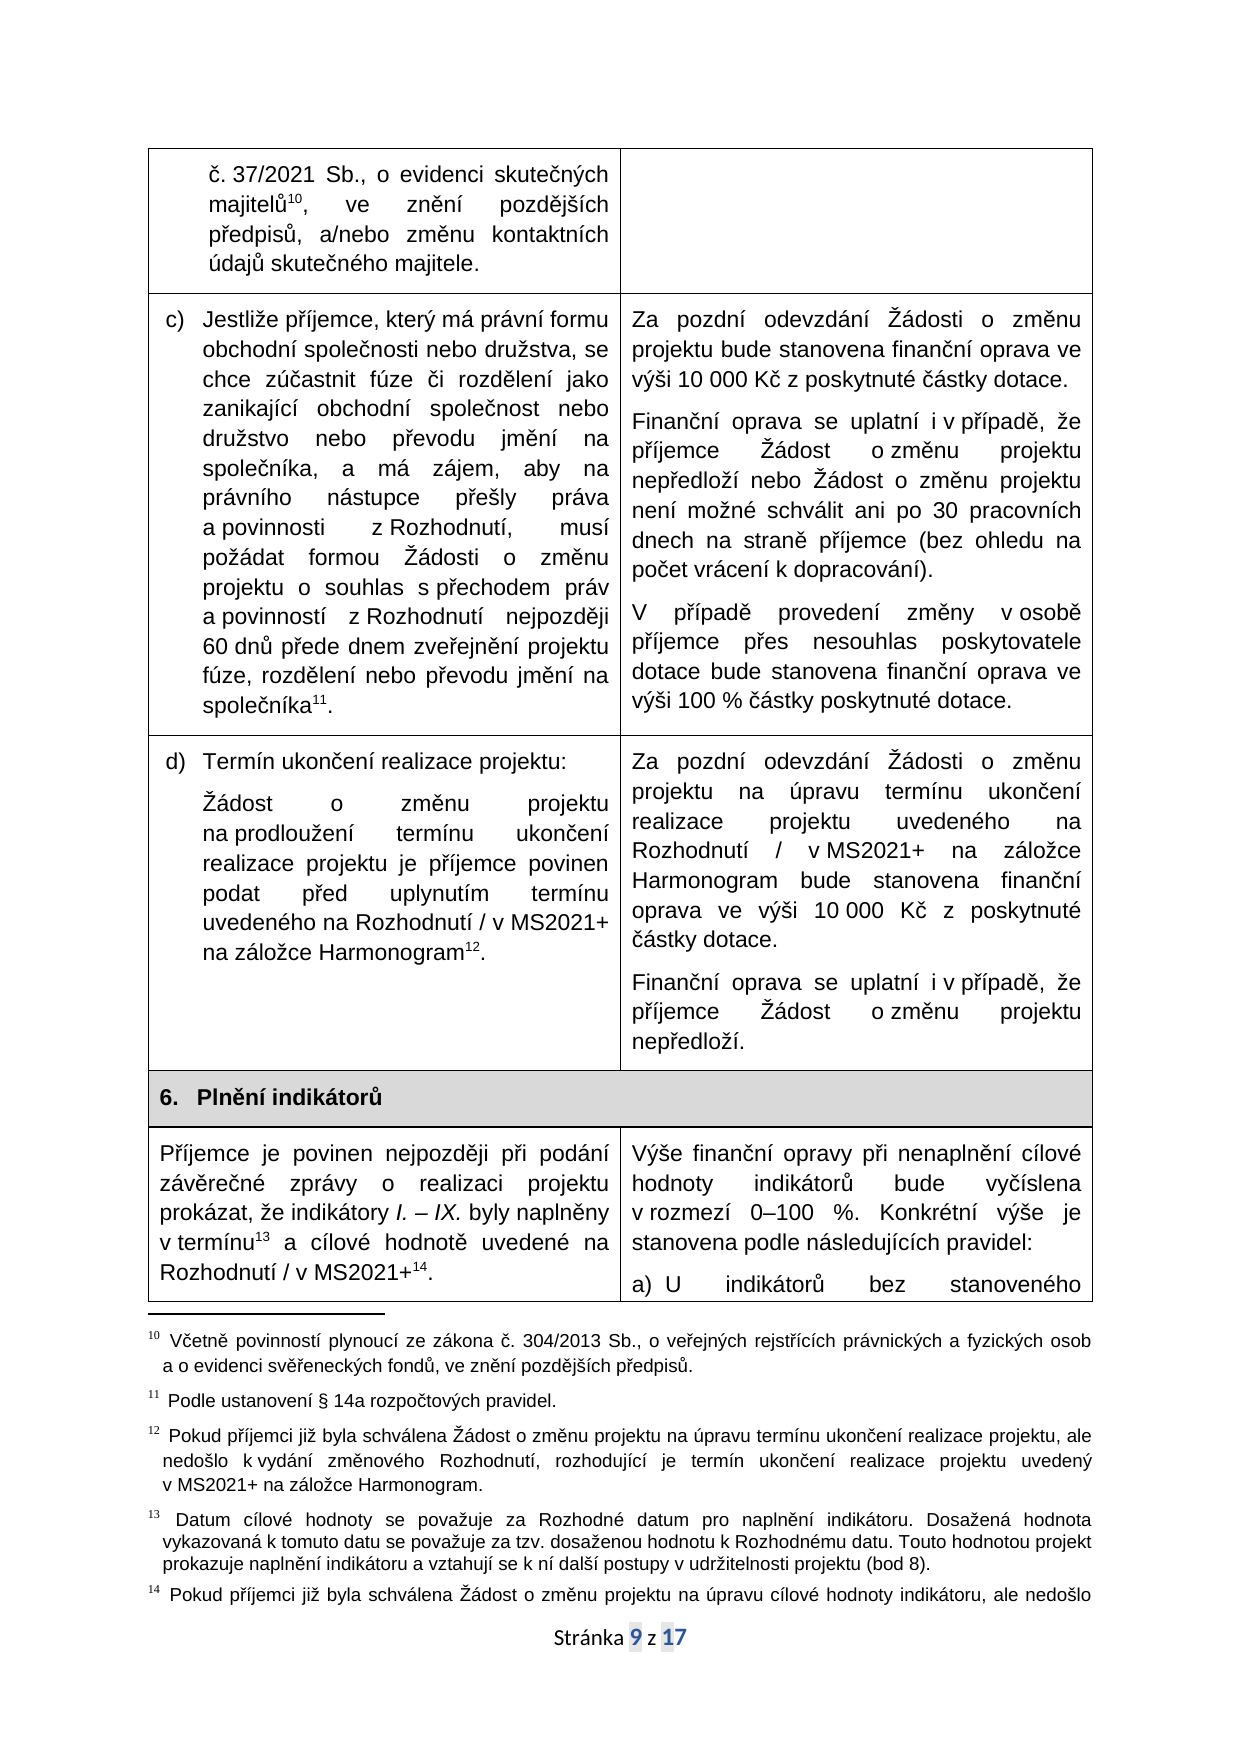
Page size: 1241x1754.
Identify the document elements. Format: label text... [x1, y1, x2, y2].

table_cell Za pozdní odevzdání Žádosti o změnu projektu na úpravu termínu ukončení realizace projektu uvedeného na Rozhodnutí / v MS2021+ na záložce Harmonogram bude stanovena finanční oprava ve výši 10 000 Kč z poskytnuté částky dotace. Finanční oprava se uplatní i v případě, že příjemce Žádost o změnu projektu nepředloží. [621, 736, 1092, 1070]
table_cell Jestliže příjemce, který má právní formu obchodní společnosti nebo družstva, se chce zúčastnit fúze či rozdělení jako zanikající obchodní společnost nebo družstvo nebo převodu jmění na společníka, a má zájem, aby na právního nástupce přešly práva a povinnosti z Rozhodnutí, musí požádat formou Žádosti o změnu projektu o souhlas s přechodem práv a povinností z Rozhodnutí nejpozději 60 dnů přede dnem zveřejnění projektu fúze, rozdělení nebo převodu jmění na společníka. [149, 294, 620, 735]
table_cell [621, 149, 1092, 293]
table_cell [149, 149, 620, 293]
table_cell Plnění indikátorů [149, 1071, 1092, 1126]
table_cell Termín ukončení realizace projektu: Žádost o změnu projektu na prodloužení termínu ukončení realizace projektu je příjemce povinen podat před uplynutím termínu uvedeného na Rozhodnutí / v MS2021+ na záložce Harmonogram. [149, 736, 620, 1070]
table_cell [149, 1128, 620, 1301]
table_cell Za pozdní odevzdání Žádosti o změnu projektu bude stanovena finanční oprava ve výši 10 000 Kč z poskytnuté částky dotace. Finanční oprava se uplatní i v případě, že příjemce Žádost o změnu projektu nepředloží nebo Žádost o změnu projektu není možné schválit ani po 30 pracovních dnech na straně příjemce (bez ohledu na počet vrácení k dopracování). V případě provedení změny v osobě příjemce přes nesouhlas poskytovatele dotace bude stanovena finanční oprava ve výši 100 % částky poskytnuté dotace. [621, 294, 1092, 735]
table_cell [621, 1128, 1092, 1301]
